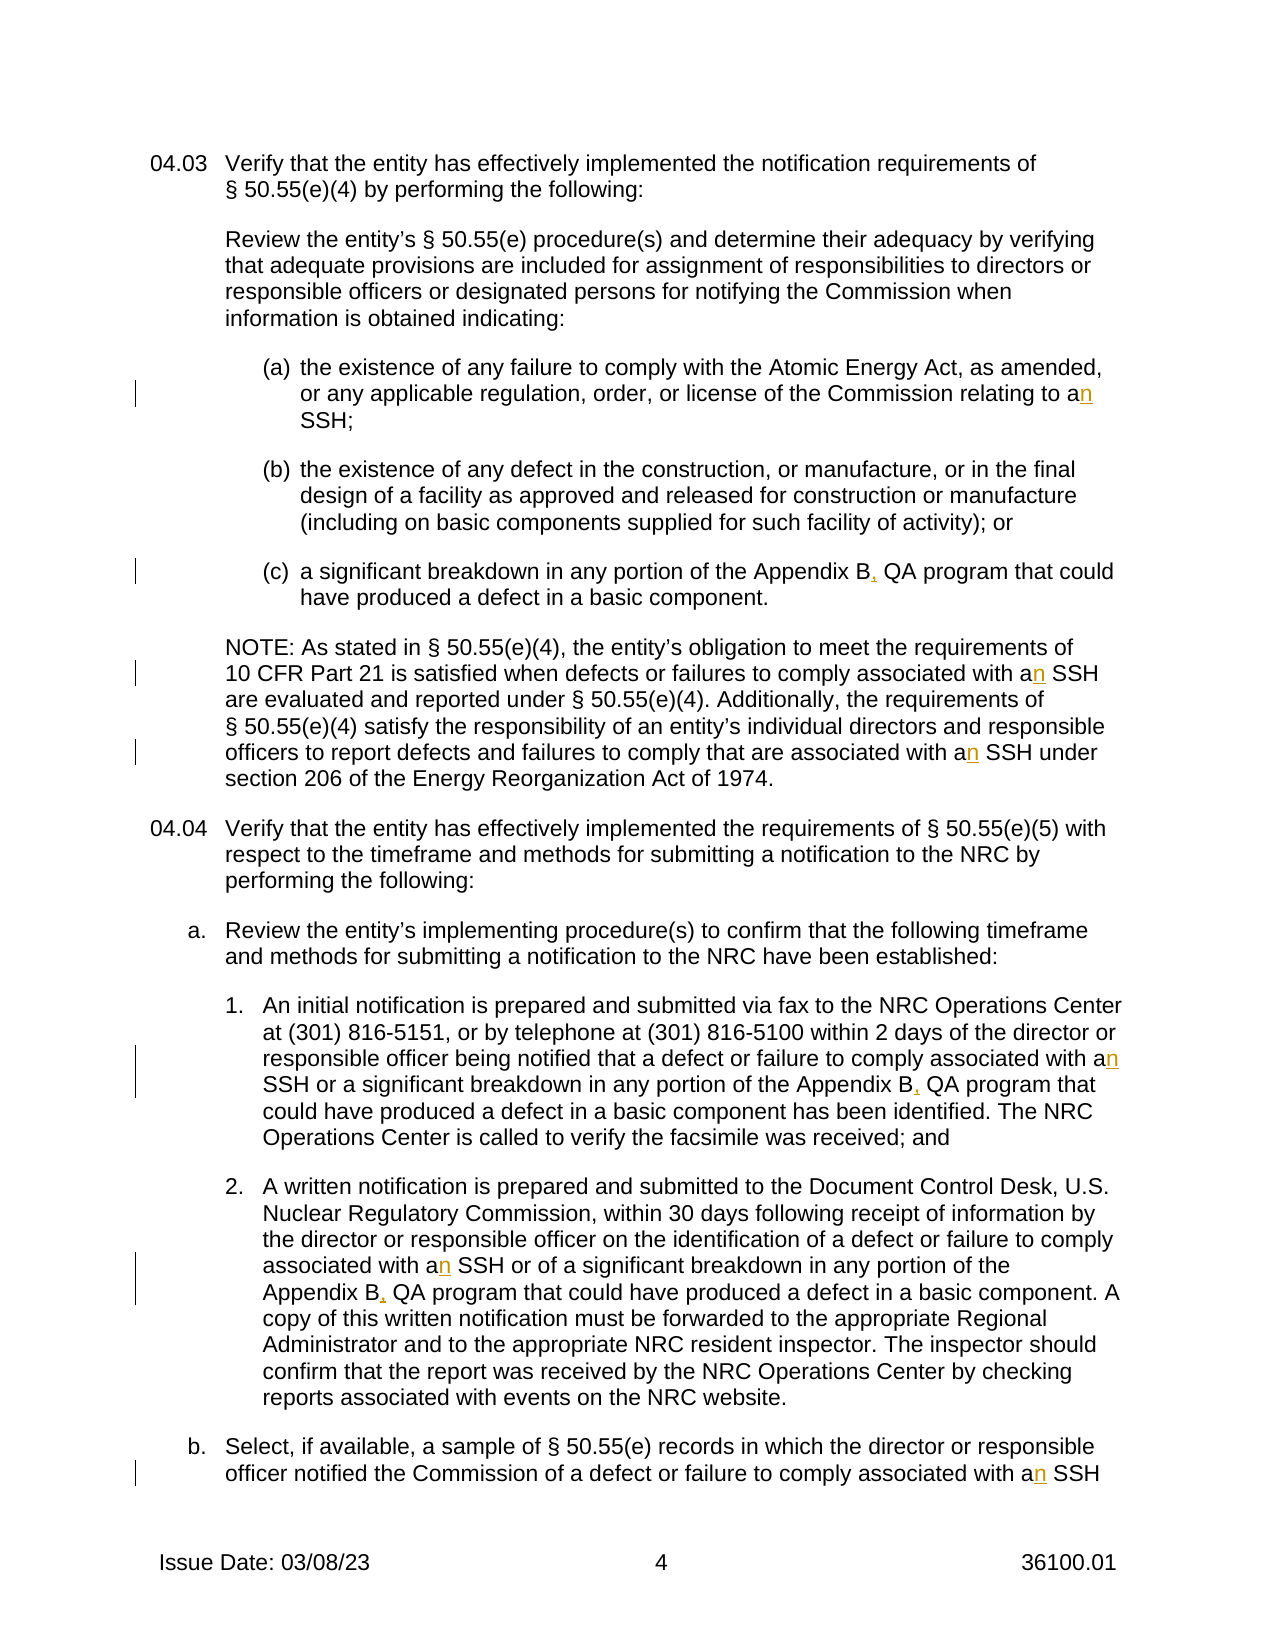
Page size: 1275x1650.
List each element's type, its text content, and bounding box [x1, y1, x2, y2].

list a significant breakdown in any portion of the Appendix B QA program that could have produced a defect in a basic component. [262, 558, 1125, 611]
subtitle 04.04 Verify that the entity has effectively implemented the requirements of § 50.55(e)(5) with respect to the timeframe and methods for submitting a notification to the NRC by performing the following: [150, 814, 1125, 894]
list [187, 1433, 1125, 1486]
list Review the entity’s implementing procedure(s) to confirm that the following timeframe and methods for submitting a notification to the NRC have been established: [187, 917, 1125, 969]
list the existence of any defect in the construction, or manufacture, or in the final design of a facility as approved and released for construction or manufacture (including on basic components supplied for such facility of activity); or [262, 456, 1125, 535]
subtitle 04.03 Verify that the entity has effectively implemented the notification requirements of § 50.55(e)(4) by performing the following: [150, 150, 1125, 203]
text NOTE: As stated in § 50.55(e)(4), the entity’s obligation to meet the requirements of 10 CFR Part 21 is satisfied when defects or failures to comply associated with a SSH are evaluated and reported under § 50.55(e)(4). Additionally, the requirements of § 50.55(e)(4) satisfy the responsibility of an entity’s individual directors and responsible officers to report defects and failures to comply that are associated with a SSH under section 206 of the Energy Reorganization Act of 1974. [225, 633, 1125, 792]
list A written notification is prepared and submitted to the Document Control Desk, U.S. Nuclear Regulatory Commission, within 30 days following receipt of information by the director or responsible officer on the identification of a defect or failure to comply associated with a SSH or of a significant breakdown in any portion of the Appendix B QA program that could have produced a defect in a basic component. A copy of this written notification must be forwarded to the appropriate Regional Administrator and to the appropriate NRC resident inspector. The inspector should confirm that the report was received by the NRC Operations Center by checking reports associated with events on the NRC website. [225, 1173, 1125, 1410]
list the existence of any failure to comply with the Atomic Energy Act, as amended, or any applicable regulation, order, or license of the Commission relating to a SSH; [262, 354, 1125, 433]
list An initial notification is prepared and submitted via fax to the NRC Operations Center at (301) 816-5151, or by telephone at (301) 816-5100 within 2 days of the director or responsible officer being notified that a defect or failure to comply associated with a SSH or a significant breakdown in any portion of the Appendix B QA program that could have produced a defect in a basic component has been identified. The NRC Operations Center is called to verify the facsimile was received; and [225, 992, 1125, 1150]
text Review the entity’s § 50.55(e) procedure(s) and determine their adequacy by verifying that adequate provisions are included for assignment of responsibilities to directors or responsible officers or designated persons for notifying the Commission when information is obtained indicating: [225, 226, 1125, 331]
